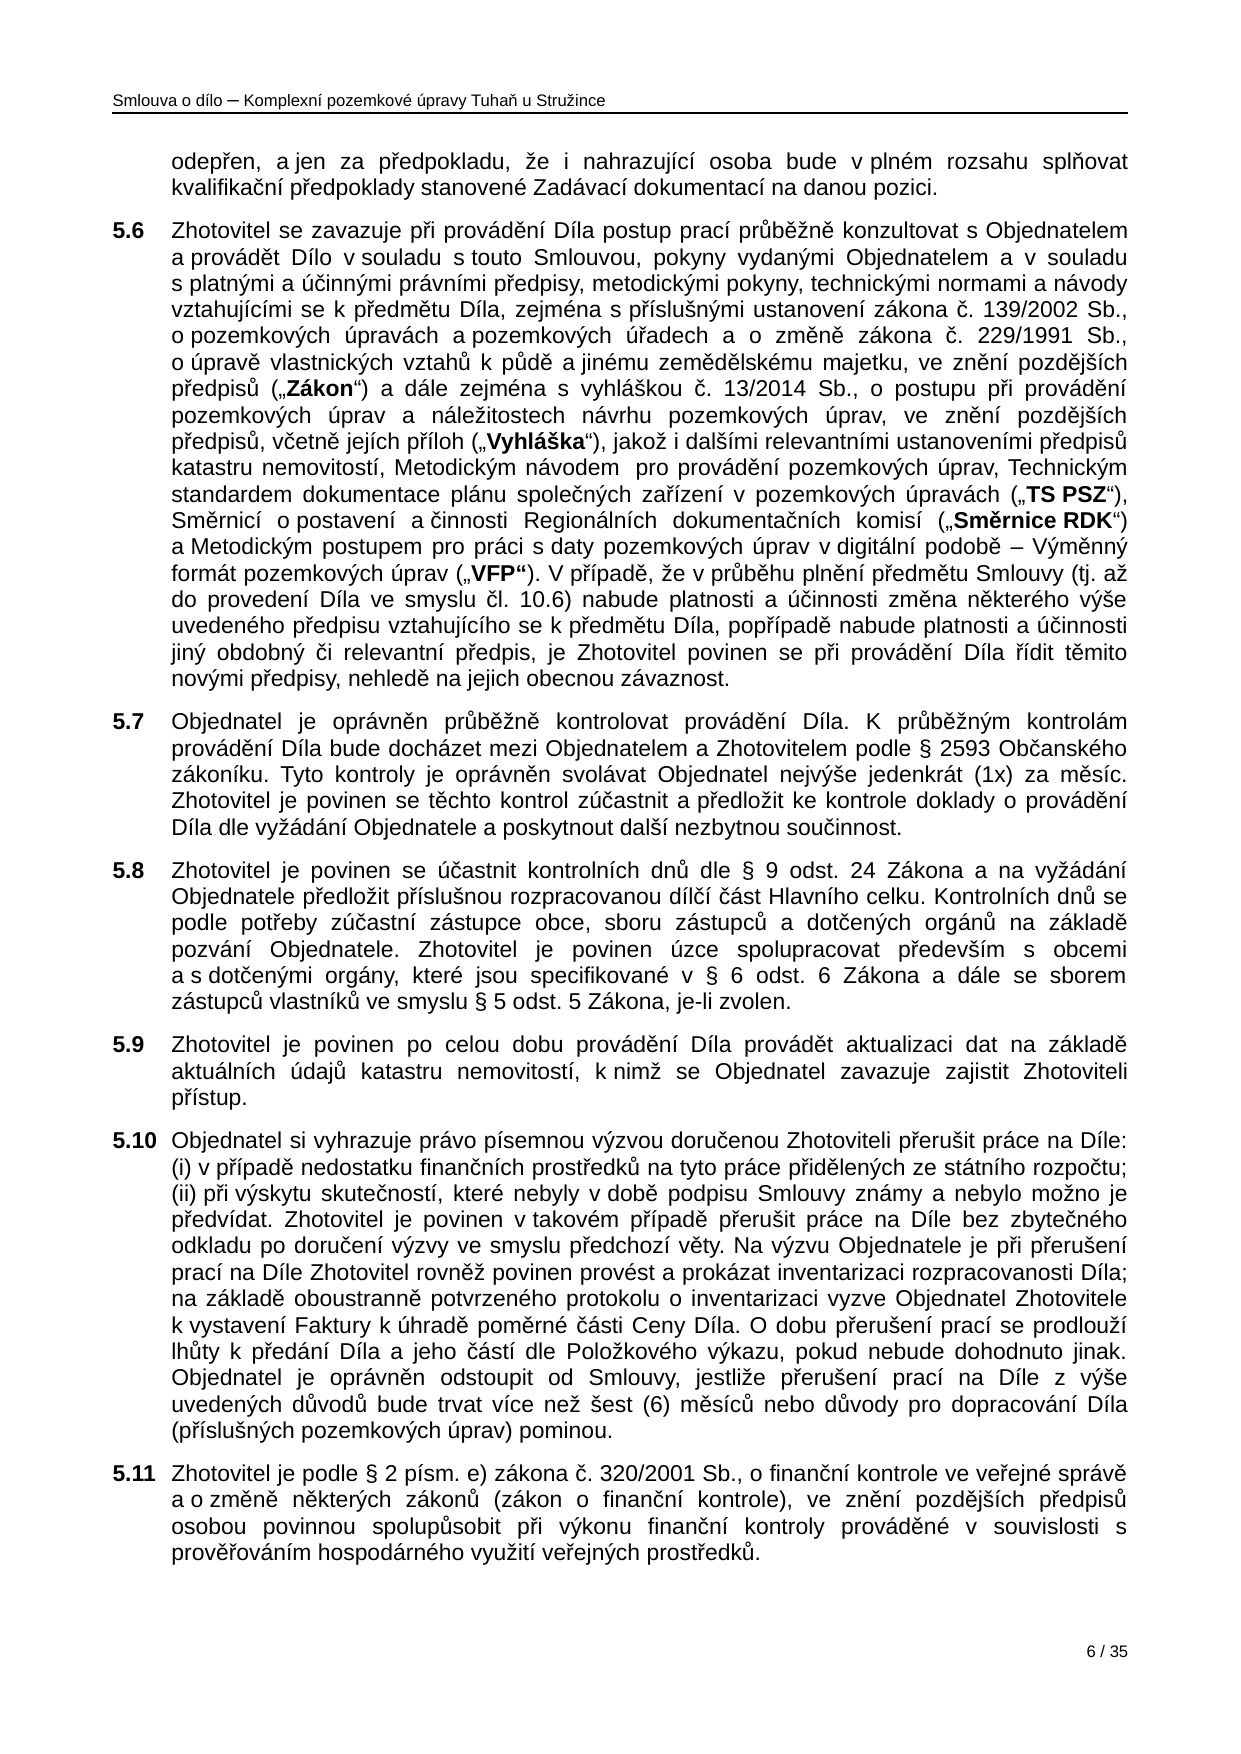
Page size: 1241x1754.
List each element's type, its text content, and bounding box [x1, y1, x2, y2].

text Objednatel si vyhrazuje právo písemnou výzvou doručenou Zhotoviteli přerušit práce na Díle: (i) v případě nedostatku finančních prostředků na tyto práce přidělených ze státního rozpočtu; (ii) při výskytu skutečností, které nebyly v době podpisu Smlouvy známy a nebylo možno je předvídat. Zhotovitel je povinen v takovém případě přerušit práce na Díle bez zbytečného odkladu po doručení výzvy ve smyslu předchozí věty. Na výzvu Objednatele je při přerušení prací na Díle Zhotovitel rovněž povinen provést a prokázat inventarizaci rozpracovanosti Díla; na základě oboustranně potvrzeného protokolu o inventarizaci vyzve Objednatel Zhotovitele k vystavení Faktury k úhradě poměrné části Ceny Díla. O dobu přerušení prací se prodlouží lhůty k předání Díla a jeho částí dle Položkového výkazu, pokud nebude dohodnuto jinak. Objednatel je oprávněn odstoupit od Smlouvy, jestliže přerušení prací na Díle z výše uvedených důvodů bude trvat více než šest (6) měsíců nebo důvody pro dopracování Díla (příslušných pozemkových úprav) pominou. [112, 1127, 1128, 1443]
text Zhotovitel se zavazuje při provádění Díla postup prací průběžně konzultovat s Objednatelem a provádět Dílo v souladu s touto Smlouvou, pokyny vydanými Objednatelem a v souladu s platnými a účinnými právními předpisy, metodickými pokyny, technickými normami a návody vztahujícími se k předmětu Díla, zejména s příslušnými ustanovení zákona č. 139/2002 Sb., o pozemkových úpravách a pozemkových úřadech a o změně zákona č. 229/1991 Sb., o úpravě vlastnických vztahů k půdě a jinému zemědělskému majetku, ve znění pozdějších předpisů („Zákon“) a dále zejména s vyhláškou č. 13/2014 Sb., o postupu při provádění pozemkových úprav a náležitostech návrhu pozemkových úprav, ve znění pozdějších předpisů, včetně jejích příloh („Vyhláška“), jakož i dalšími relevantními ustanoveními předpisů katastru nemovitostí, Metodickým návodem pro provádění pozemkových úprav, Technickým standardem dokumentace plánu společných zařízení v pozemkových úpravách („TS PSZ“), Směrnicí o postavení a činnosti Regionálních dokumentačních komisí („Směrnice RDK“) a Metodickým postupem pro práci s daty pozemkových úprav v digitální podobě – Výměnný formát pozemkových úprav („VFP“). V případě, že v průběhu plnění předmětu Smlouvy (tj. až do provedení Díla ve smyslu čl. 10.6) nabude platnosti a účinnosti změna některého výše uvedeného předpisu vztahujícího se k předmětu Díla, popřípadě nabude platnosti a účinnosti jiný obdobný či relevantní předpis, je Zhotovitel povinen se při provádění Díla řídit těmito novými předpisy, nehledě na jejich obecnou závaznost. [112, 217, 1128, 691]
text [112, 148, 1128, 200]
text Zhotovitel je povinen se účastnit kontrolních dnů dle § 9 odst. 24 Zákona a na vyžádání Objednatele předložit příslušnou rozpracovanou dílčí část Hlavního celku. Kontrolních dnů se podle potřeby zúčastní zástupce obce, sboru zástupců a dotčených orgánů na základě pozvání Objednatele. Zhotovitel je povinen úzce spolupracovat především s obcemi a s dotčenými orgány, které jsou specifikované v § 6 odst. 6 Zákona a dále se sborem zástupců vlastníků ve smyslu § 5 odst. 5 Zákona, je-li zvolen. [112, 857, 1128, 1015]
text Objednatel je oprávněn průběžně kontrolovat provádění Díla. K průběžným kontrolám provádění Díla bude docházet mezi Objednatelem a Zhotovitelem podle § 2593 Občanského zákoníku. Tyto kontroly je oprávněn svolávat Objednatel nejvýše jedenkrát (1x) za měsíc. Zhotovitel je povinen se těchto kontrol zúčastnit a předložit ke kontrole doklady o provádění Díla dle vyžádání Objednatele a poskytnout další nezbytnou součinnost. [112, 708, 1128, 840]
text Zhotovitel je podle § 2 písm. e) zákona č. 320/2001 Sb., o finanční kontrole ve veřejné správě a o změně některých zákonů (zákon o finanční kontrole), ve znění pozdějších předpisů osobou povinnou spolupůsobit při výkonu finanční kontroly prováděné v souvislosti s prověřováním hospodárného využití veřejných prostředků. [112, 1460, 1128, 1565]
text Zhotovitel je povinen po celou dobu provádění Díla provádět aktualizaci dat na základě aktuálních údajů katastru nemovitostí, k nimž se Objednatel zavazuje zajistit Zhotoviteli přístup. [112, 1031, 1128, 1110]
